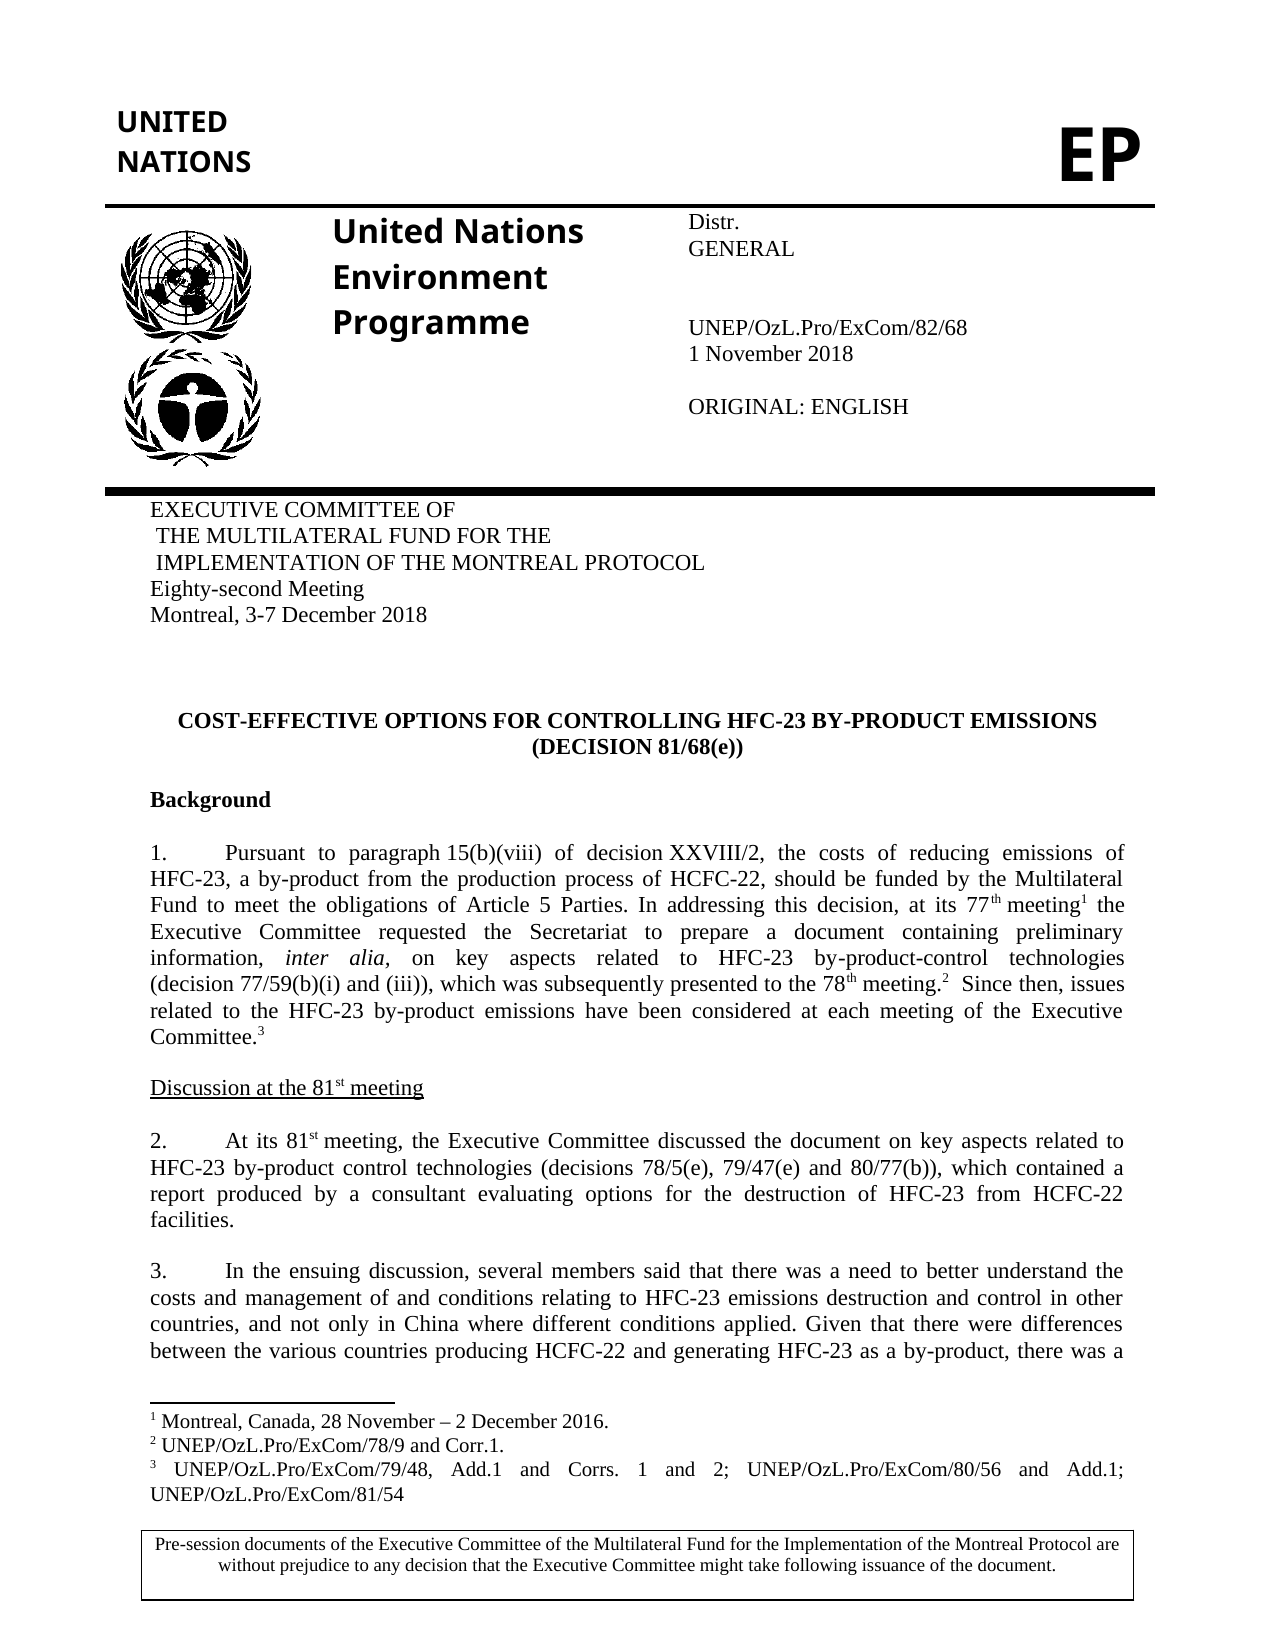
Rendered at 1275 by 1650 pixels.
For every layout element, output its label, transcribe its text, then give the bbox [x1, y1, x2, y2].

picture [119, 343, 264, 471]
table_cell Distr. GENERAL UNEP/OzL.Pro/ExCom/82/68 1 November 2018 ORIGINAL: ENGLISH [677, 208, 1155, 487]
text EXECUTIVE COMMITTEE OF THE MULTILATERAL FUND FOR THE IMPLEMENTATION OF THE MONTREAL PROTOCOL Eighty-second Meeting [150, 496, 1125, 601]
table_cell United Nations Environment Programme [321, 208, 677, 487]
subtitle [150, 1258, 1125, 1363]
text Discussion at the 81st meeting [150, 1074, 1125, 1101]
table_header UNITED NATIONS [105, 101, 677, 203]
table_header EP [677, 101, 1155, 203]
text cost-effective options for controLling HFC-23 by-product Emissions [150, 707, 1125, 733]
text Montreal, 3-7 December 2018 [150, 601, 1125, 628]
text (DECISION 81/68(e)) [150, 733, 1125, 759]
table_cell [105, 208, 321, 487]
subtitle Pursuant to paragraph 15(b)(viii) of decision XXVIII/2, the costs of reducing emissions of HFC-23, a by-product from the production process of HCFC-22, should be funded by the Multilateral Fund to meet the obligations of Article 5 Parties. In addressing this decision, at its 77th meeting the Executive Committee requested the Secretariat to prepare a document containing preliminary information, inter alia, on key aspects related to HFC-23 by-product-control technologies (decision 77/59(b)(i) and (iii)), which was subsequently presented to the 78th meeting. Since then, issues related to the HFC-23 by-product emissions have been considered at each meeting of the Executive Committee. [150, 839, 1125, 1049]
text Background [150, 786, 1125, 812]
subtitle At its 81st meeting, the Executive Committee discussed the document on key aspects related to HFC-23 by-product control technologies (decisions 78/5(e), 79/47(e) and 80/77(b)), which contained a report produced by a consultant evaluating options for the destruction of HFC-23 from HCFC-22 facilities. [150, 1127, 1125, 1233]
